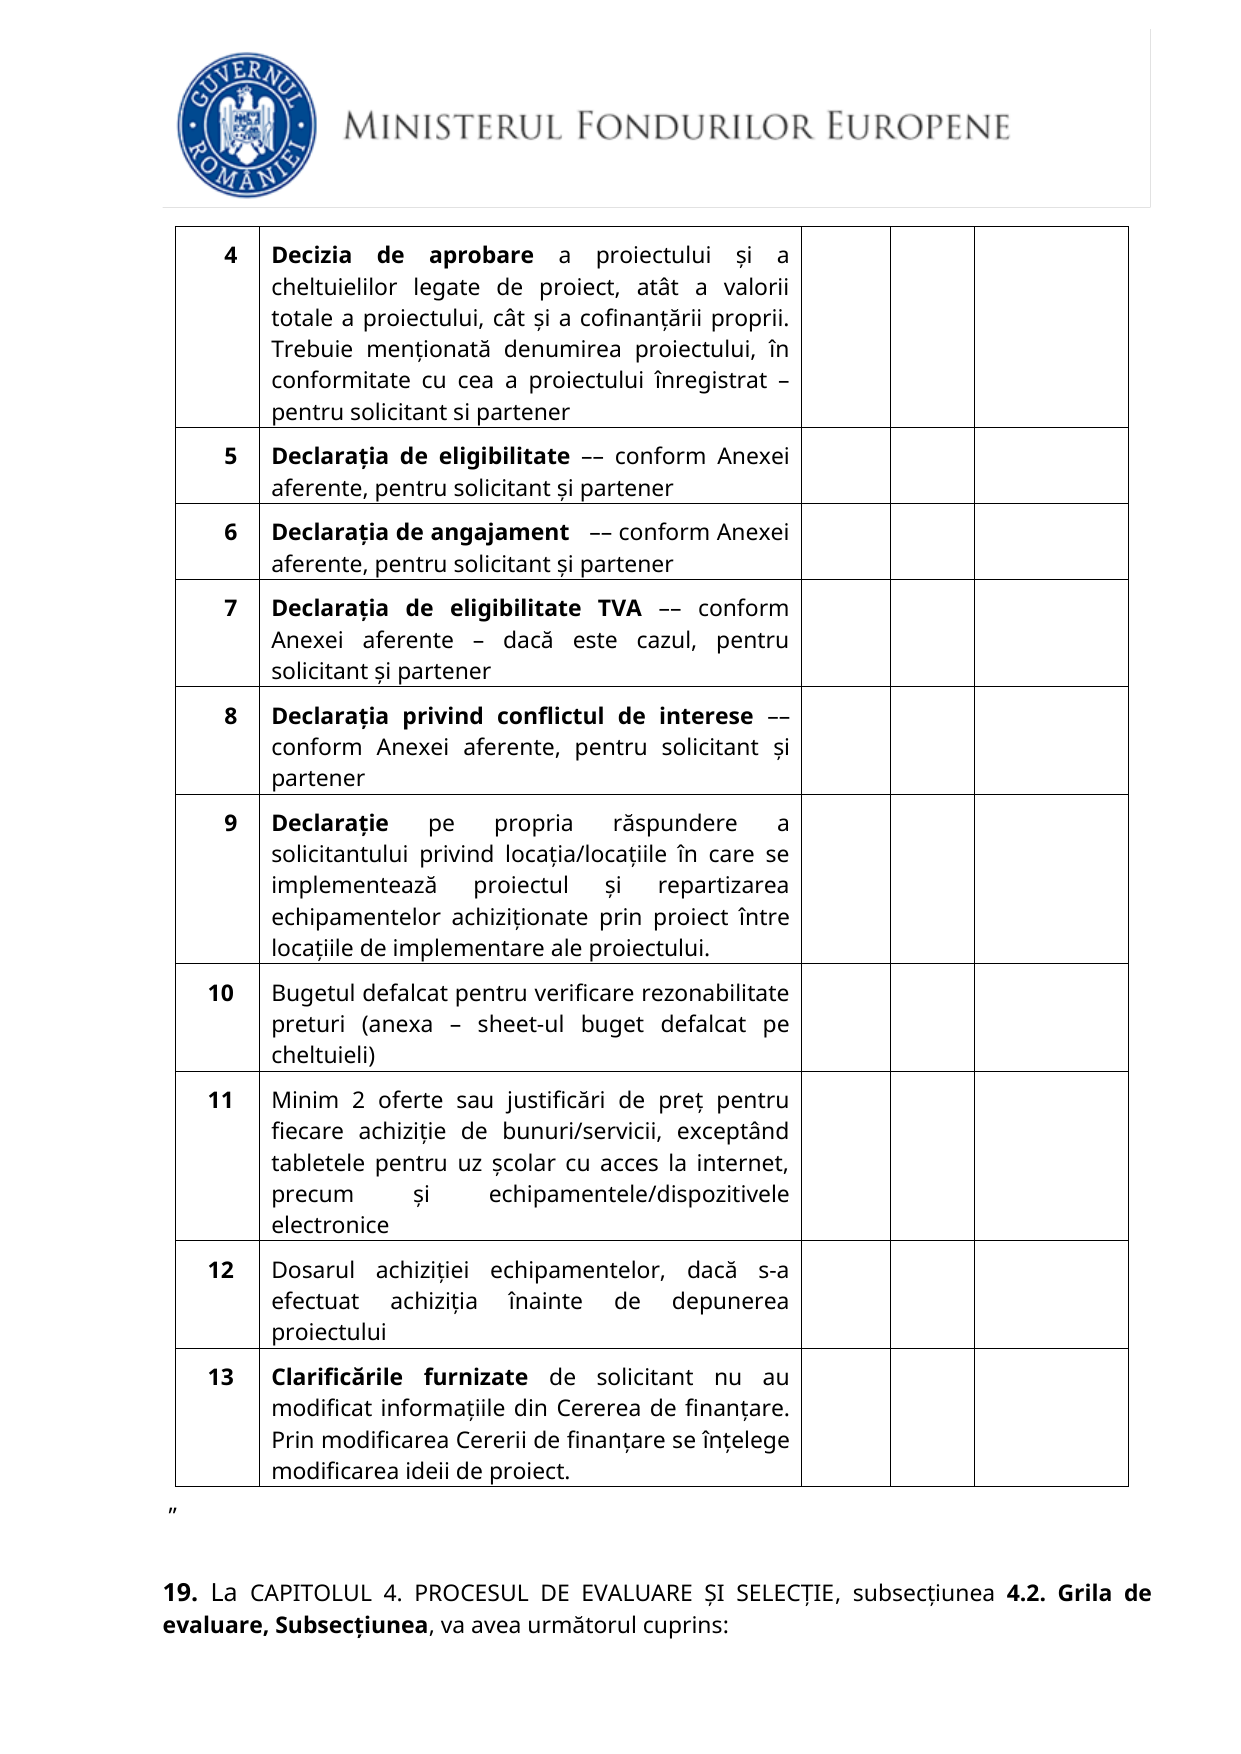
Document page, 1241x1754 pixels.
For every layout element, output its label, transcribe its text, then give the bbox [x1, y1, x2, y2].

table_cell 10 [176, 964, 259, 1071]
table_cell [802, 428, 890, 503]
table_cell Clarificările furnizate de solicitant nu au modificat informaţiile din Cererea de finanţare. Prin modificarea Cererii de finanţare se înţelege modificarea ideii de proiect. [260, 1349, 801, 1486]
table_cell Declaraţia privind conflictul de interese –– conform Anexei aferente, pentru solicitant şi partener [260, 687, 801, 793]
table_cell [975, 795, 1128, 963]
table_cell [802, 1349, 890, 1486]
table_cell 5 [176, 428, 259, 503]
table_cell Declaraţia de eligibilitate TVA –– conform Anexei aferente – dacă este cazul, pentru solicitant şi partener [260, 580, 801, 686]
table_cell [975, 580, 1128, 686]
table_cell [891, 504, 974, 579]
table_cell [975, 428, 1128, 503]
table_cell [975, 1349, 1128, 1486]
table_cell [975, 227, 1128, 427]
table_cell Declaraţia de eligibilitate –– conform Anexei aferente, pentru solicitant şi partener [260, 428, 801, 503]
table_cell 12 [176, 1241, 259, 1348]
table_cell 7 [176, 580, 259, 686]
table_cell [975, 687, 1128, 793]
table_cell Bugetul defalcat pentru verificare rezonabilitate preturi (anexa – sheet-ul buget defalcat pe cheltuieli) [260, 964, 801, 1071]
table_cell Declaraţia de angajament –– conform Anexei aferente, pentru solicitant şi partener [260, 504, 801, 579]
table_cell [975, 1241, 1128, 1348]
table_cell 11 [176, 1072, 259, 1240]
table_cell Decizia de aprobare a proiectului şi a cheltuielilor legate de proiect, atât a valorii totale a proiectului, cât şi a cofinanţării proprii. Trebuie menţionată denumirea proiectului, în conformitate cu cea a proiectului înregistrat – pentru solicitant si partener [260, 227, 801, 427]
table_cell Minim 2 oferte sau justificări de preţ pentru fiecare achiziţie de bunuri/servicii, exceptând tabletele pentru uz școlar cu acces la internet, precum și echipamentele/dispozitivele electronice [260, 1072, 801, 1240]
table_cell [802, 687, 890, 793]
table_cell Dosarul achiziției echipamentelor, dacă s-a efectuat achiziția înainte de depunerea proiectului [260, 1241, 801, 1348]
text ” [162, 1500, 1152, 1531]
table_cell [802, 964, 890, 1071]
table_cell [802, 227, 890, 427]
table_cell 9 [176, 795, 259, 963]
table_cell [802, 504, 890, 579]
table_cell [891, 1241, 974, 1348]
table_cell [891, 428, 974, 503]
table_cell 6 [176, 504, 259, 579]
table_cell [802, 1072, 890, 1240]
table_cell [802, 795, 890, 963]
table_cell Declaraţie pe propria răspundere a solicitantului privind locaţia/locaţiile în care se implementează proiectul și repartizarea echipamentelor achiziţionate prin proiect între locaţiile de implementare ale proiectului. [260, 795, 801, 963]
table_cell 13 [176, 1349, 259, 1486]
table_cell [891, 1072, 974, 1240]
table_cell [891, 1349, 974, 1486]
table_cell 8 [176, 687, 259, 793]
table_cell [802, 1241, 890, 1348]
table_cell [975, 504, 1128, 579]
table_cell [891, 227, 974, 427]
text 19. La CAPITOLUL 4. PROCESUL DE EVALUARE ȘI SELECȚIE, subsecțiunea 4.2. Grila de evaluare, Subsecțiunea, va avea următorul cuprins: [162, 1575, 1152, 1640]
table_cell [891, 964, 974, 1071]
table_cell [975, 964, 1128, 1071]
table_cell [891, 795, 974, 963]
picture [162, 29, 1152, 209]
table_cell [891, 580, 974, 686]
table_cell [891, 687, 974, 793]
table_cell [975, 1072, 1128, 1240]
table_cell 4 [176, 227, 259, 427]
table_cell [802, 580, 890, 686]
